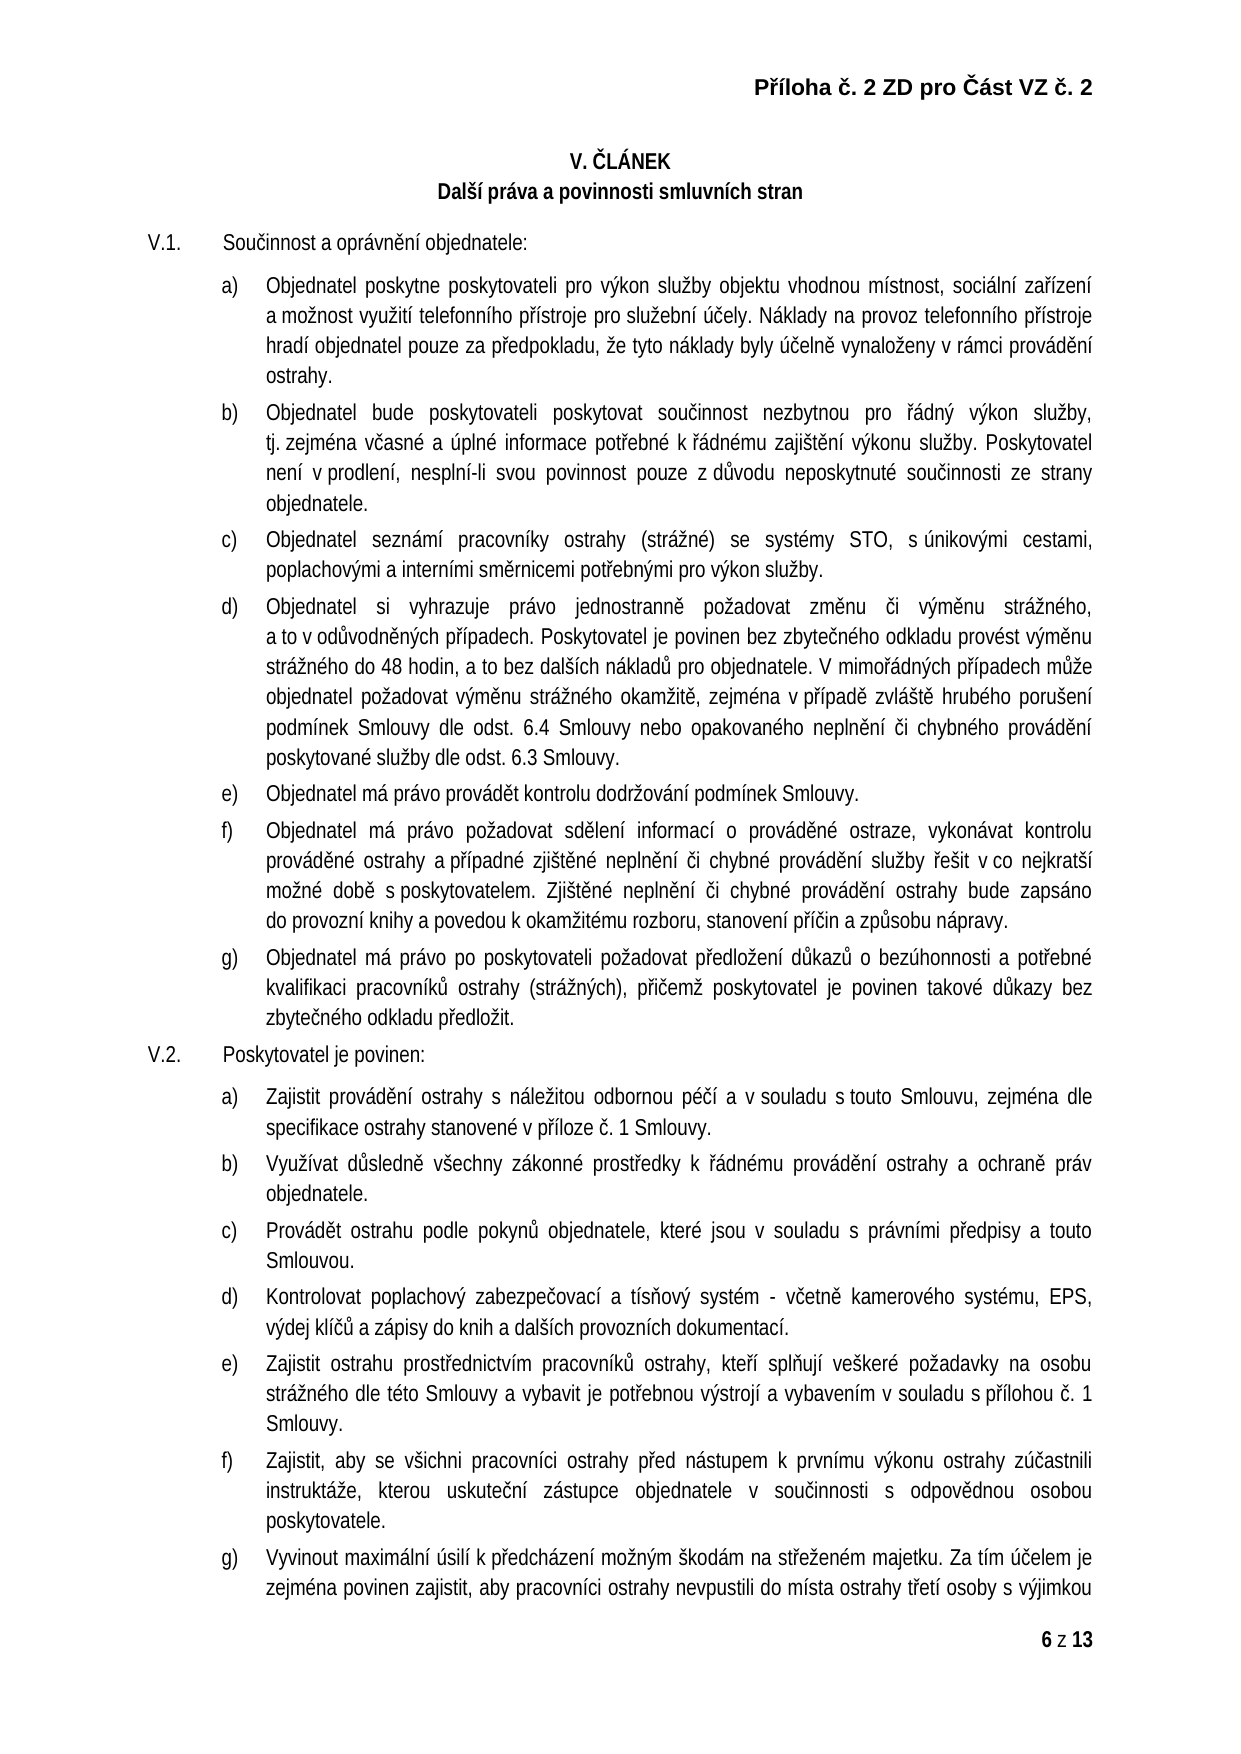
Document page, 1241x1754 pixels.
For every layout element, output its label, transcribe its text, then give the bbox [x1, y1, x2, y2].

list Objednatel si vyhrazuje právo jednostranně požadovat změnu či výměnu strážného, a to v odůvodněných případech. Poskytovatel je povinen bez zbytečného odkladu provést výměnu strážného do 48 hodin, a to bez dalších nákladů pro objednatele. V mimořádných případech může objednatel požadovat výměnu strážného okamžitě, zejména v případě zvláště hrubého porušení podmínek Smlouvy dle odst. 6.4 Smlouvy nebo opakovaného neplnění či chybného provádění poskytované služby dle odst. 6.3 Smlouvy. [221, 593, 1093, 770]
list Objednatel poskytne poskytovateli pro výkon služby objektu vhodnou místnost, sociální zařízení a možnost využití telefonního přístroje pro služební účely. Náklady na provoz telefonního přístroje hradí objednatel pouze za předpokladu, že tyto náklady byly účelně vynaloženy v rámci provádění ostrahy. [221, 272, 1093, 389]
list Poskytovatel je povinen: [148, 1041, 1093, 1067]
list Objednatel má právo po poskytovateli požadovat předložení důkazů o bezúhonnosti a potřebné kvalifikaci pracovníků ostrahy (strážných), přičemž poskytovatel je povinen takové důkazy bez zbytečného odkladu předložit. [221, 944, 1093, 1031]
list Objednatel má právo provádět kontrolu dodržování podmínek Smlouvy. [221, 780, 1093, 807]
list Provádět ostrahu podle pokynů objednatele, které jsou v souladu s právními předpisy a touto Smlouvou. [221, 1217, 1093, 1273]
subtitle ČLÁNEK [148, 148, 1093, 174]
list Objednatel seznámí pracovníky ostrahy (strážné) se systémy STO, s únikovými cestami, poplachovými a interními směrnicemi potřebnými pro výkon služby. [221, 526, 1093, 583]
list Objednatel bude poskytovateli poskytovat součinnost nezbytnou pro řádný výkon služby, tj. zejména včasné a úplné informace potřebné k řádnému zajištění výkonu služby. Poskytovatel není v prodlení, nesplní-li svou povinnost pouze z důvodu neposkytnuté součinnosti ze strany objednatele. [221, 399, 1093, 516]
list Zajistit ostrahu prostřednictvím pracovníků ostrahy, kteří splňují veškeré požadavky na osobu strážného dle této Smlouvy a vybavit je potřebnou výstrojí a vybavením v souladu s přílohou č. 1 Smlouvy. [221, 1350, 1093, 1437]
list Zajistit, aby se všichni pracovníci ostrahy před nástupem k prvnímu výkonu ostrahy zúčastnili instruktáže, kterou uskuteční zástupce objednatele v součinnosti s odpovědnou osobou poskytovatele. [221, 1447, 1093, 1534]
list Součinnost a oprávnění objednatele: [148, 229, 1093, 256]
list Kontrolovat poplachový zabezpečovací a tísňový systém - včetně kamerového systému, EPS, výdej klíčů a zápisy do knih a dalších provozních dokumentací. [221, 1283, 1093, 1340]
list Využívat důsledně všechny zákonné prostředky k řádnému provádění ostrahy a ochraně práv objednatele. [221, 1150, 1093, 1207]
text Další práva a povinnosti smluvních stran [148, 178, 1093, 204]
list Objednatel má právo požadovat sdělení informací o prováděné ostraze, vykonávat kontrolu prováděné ostrahy a případné zjištěné neplnění či chybné provádění služby řešit v co nejkratší možné době s poskytovatelem. Zjištěné neplnění či chybné provádění ostrahy bude zapsáno do provozní knihy a povedou k okamžitému rozboru, stanovení příčin a způsobu nápravy. [221, 817, 1093, 934]
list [221, 1544, 1093, 1600]
list Zajistit provádění ostrahy s náležitou odbornou péčí a v souladu s touto Smlouvu, zejména dle specifikace ostrahy stanovené v příloze č. 1 Smlouvy. [221, 1083, 1093, 1140]
